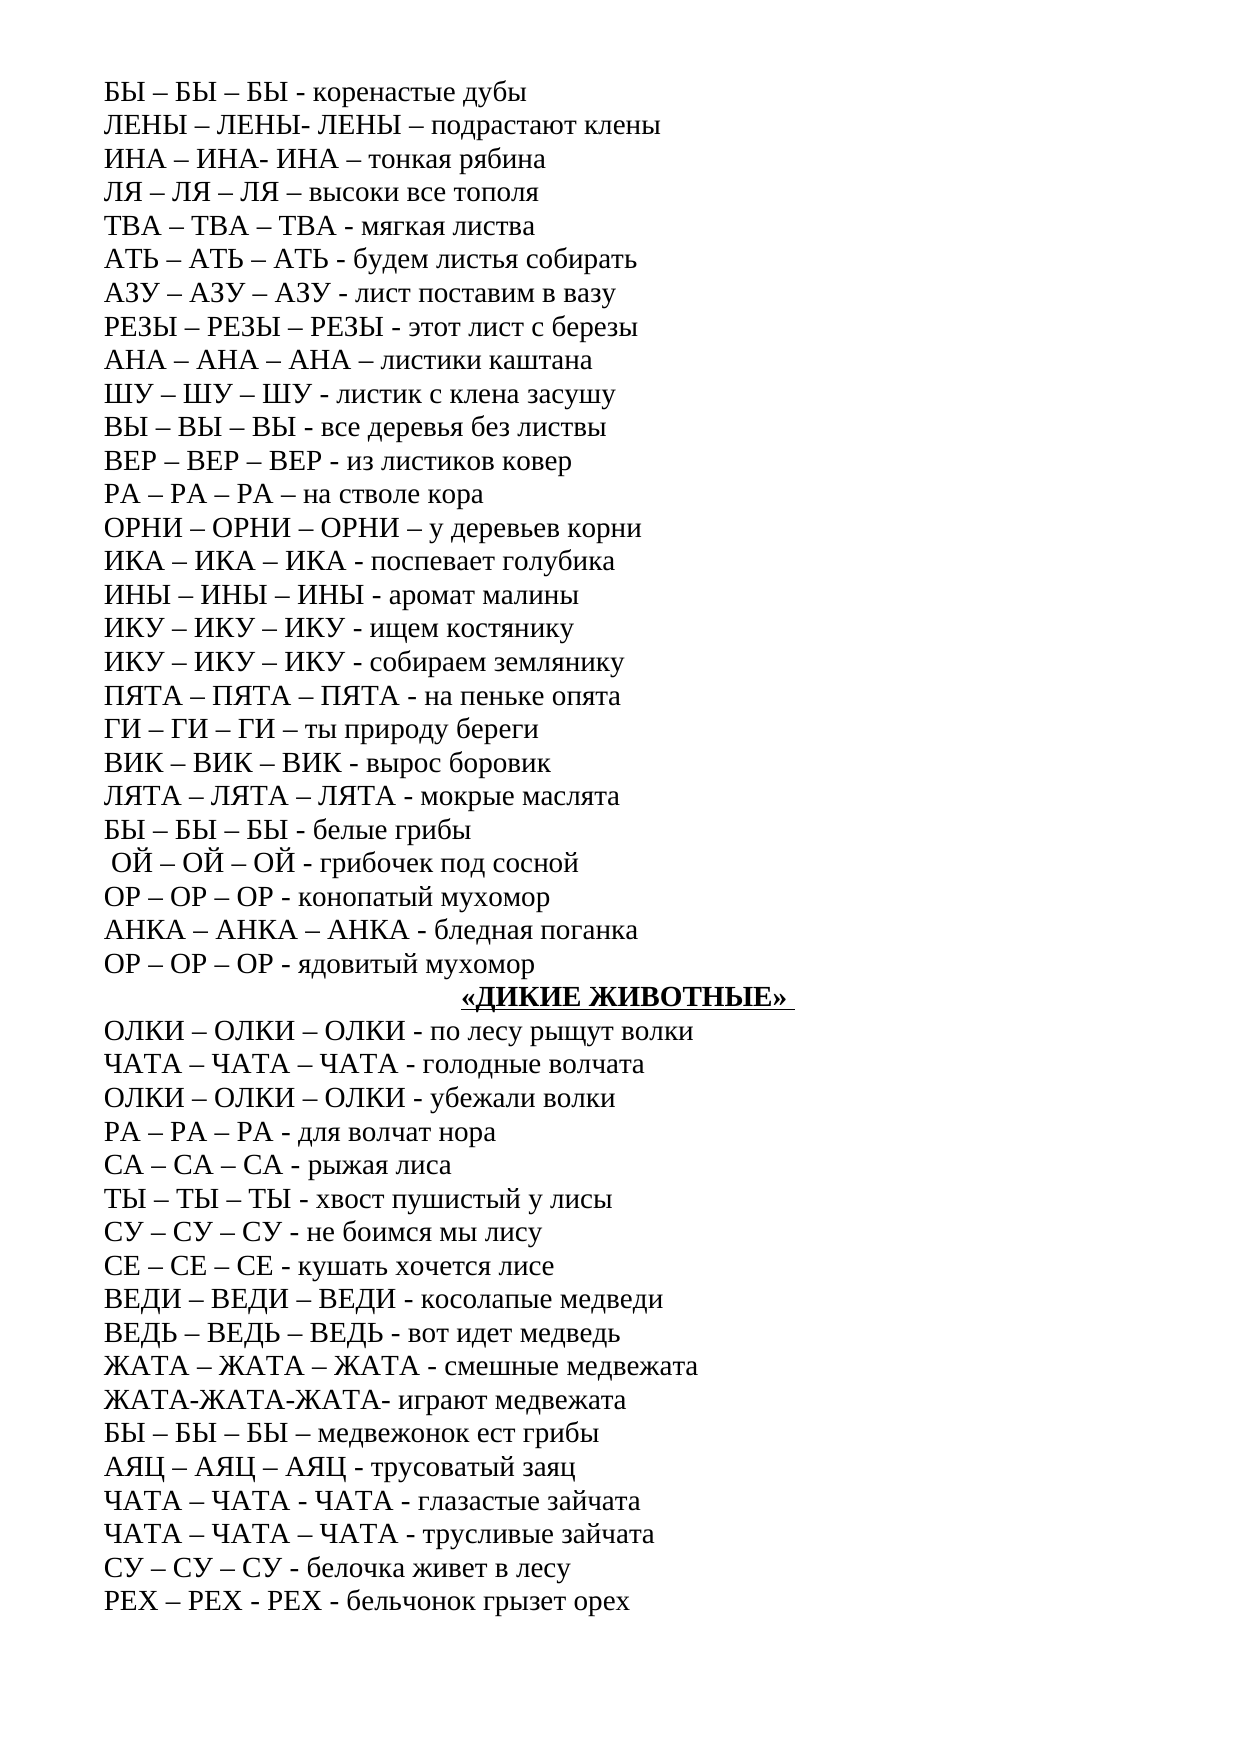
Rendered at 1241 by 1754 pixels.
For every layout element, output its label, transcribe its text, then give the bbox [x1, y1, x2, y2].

text СЕ – СЕ – СЕ - кушать хочется лисе [103, 1248, 1152, 1281]
text БЫ – БЫ – БЫ – медвежонок ест грибы [103, 1416, 1152, 1449]
text АЗУ – АЗУ – АЗУ - лист поставим в вазу [103, 275, 1152, 309]
text РА – РА – РА – на стволе кора [103, 476, 1152, 510]
text АНКА – АНКА – АНКА - бледная поганка [103, 912, 1152, 946]
text ЛЯТА – ЛЯТА – ЛЯТА - мокрые маслята [103, 778, 1152, 812]
text БЫ – БЫ – БЫ - коренастые дубы [103, 74, 1152, 107]
text ВЕР – ВЕР – ВЕР - из листиков ковер [103, 443, 1152, 476]
text ВЫ – ВЫ – ВЫ - все деревья без листвы [103, 409, 1152, 443]
text ШУ – ШУ – ШУ - листик с клена засушу [103, 376, 1152, 409]
text РА – РА – РА - для волчат нора [103, 1114, 1152, 1147]
text ИНЫ – ИНЫ – ИНЫ - аромат малины [103, 577, 1152, 611]
text ВЕДИ – ВЕДИ – ВЕДИ - косолапые медведи [103, 1281, 1152, 1315]
text ЖАТА-ЖАТА-ЖАТА- играют медвежата [103, 1382, 1152, 1416]
text ЧАТА – ЧАТА - ЧАТА - глазастые зайчата [103, 1483, 1152, 1516]
text «ДИКИЕ ЖИВОТНЫЕ» [103, 979, 1152, 1013]
text ОЛКИ – ОЛКИ – ОЛКИ - убежали волки [103, 1080, 1152, 1114]
text АТЬ – АТЬ – АТЬ - будем листья собирать [103, 242, 1152, 275]
text АНА – АНА – АНА – листики каштана [103, 342, 1152, 376]
text ТВА – ТВА – ТВА - мягкая листва [103, 208, 1152, 242]
text СУ – СУ – СУ - не боимся мы лису [103, 1214, 1152, 1248]
text ЖАТА – ЖАТА – ЖАТА - смешные медвежата [103, 1348, 1152, 1382]
text ОРНИ – ОРНИ – ОРНИ – у деревьев корни [103, 510, 1152, 543]
text СУ – СУ – СУ - белочка живет в лесу [103, 1550, 1152, 1583]
text ЧАТА – ЧАТА – ЧАТА - голодные волчата [103, 1047, 1152, 1080]
text ИКУ – ИКУ – ИКУ - ищем костянику [103, 611, 1152, 644]
text РЕЗЫ – РЕЗЫ – РЕЗЫ - этот лист с березы [103, 309, 1152, 342]
text ОР – ОР – ОР - конопатый мухомор [103, 879, 1152, 912]
text ВЕДЬ – ВЕДЬ – ВЕДЬ - вот идет медведь [103, 1315, 1152, 1348]
text БЫ – БЫ – БЫ - белые грибы [103, 812, 1152, 845]
text ИКА – ИКА – ИКА - поспевает голубика [103, 543, 1152, 577]
text АЯЦ – АЯЦ – АЯЦ - трусоватый заяц [103, 1449, 1152, 1483]
text ИНА – ИНА- ИНА – тонкая рябина [103, 141, 1152, 174]
text ТЫ – ТЫ – ТЫ - хвост пушистый у лисы [103, 1181, 1152, 1214]
text ЛЕНЫ – ЛЕНЫ- ЛЕНЫ – подрастают клены [103, 107, 1152, 141]
text ОР – ОР – ОР - ядовитый мухомор [103, 946, 1152, 979]
text ГИ – ГИ – ГИ – ты природу береги [103, 711, 1152, 745]
text СА – СА – СА - рыжая лиса [103, 1147, 1152, 1181]
text ЛЯ – ЛЯ – ЛЯ – высоки все тополя [103, 174, 1152, 208]
text ПЯТА – ПЯТА – ПЯТА - на пеньке опята [103, 678, 1152, 711]
text ИКУ – ИКУ – ИКУ - собираем землянику [103, 644, 1152, 678]
text ВИК – ВИК – ВИК - вырос боровик [103, 745, 1152, 778]
text РЕХ – РЕХ - РЕХ - бельчонок грызет орех [103, 1583, 1152, 1617]
text ОЙ – ОЙ – ОЙ - грибочек под сосной [103, 845, 1152, 879]
text ЧАТА – ЧАТА – ЧАТА - трусливые зайчата [103, 1516, 1152, 1550]
text ОЛКИ – ОЛКИ – ОЛКИ - по лесу рыщут волки [103, 1013, 1152, 1047]
